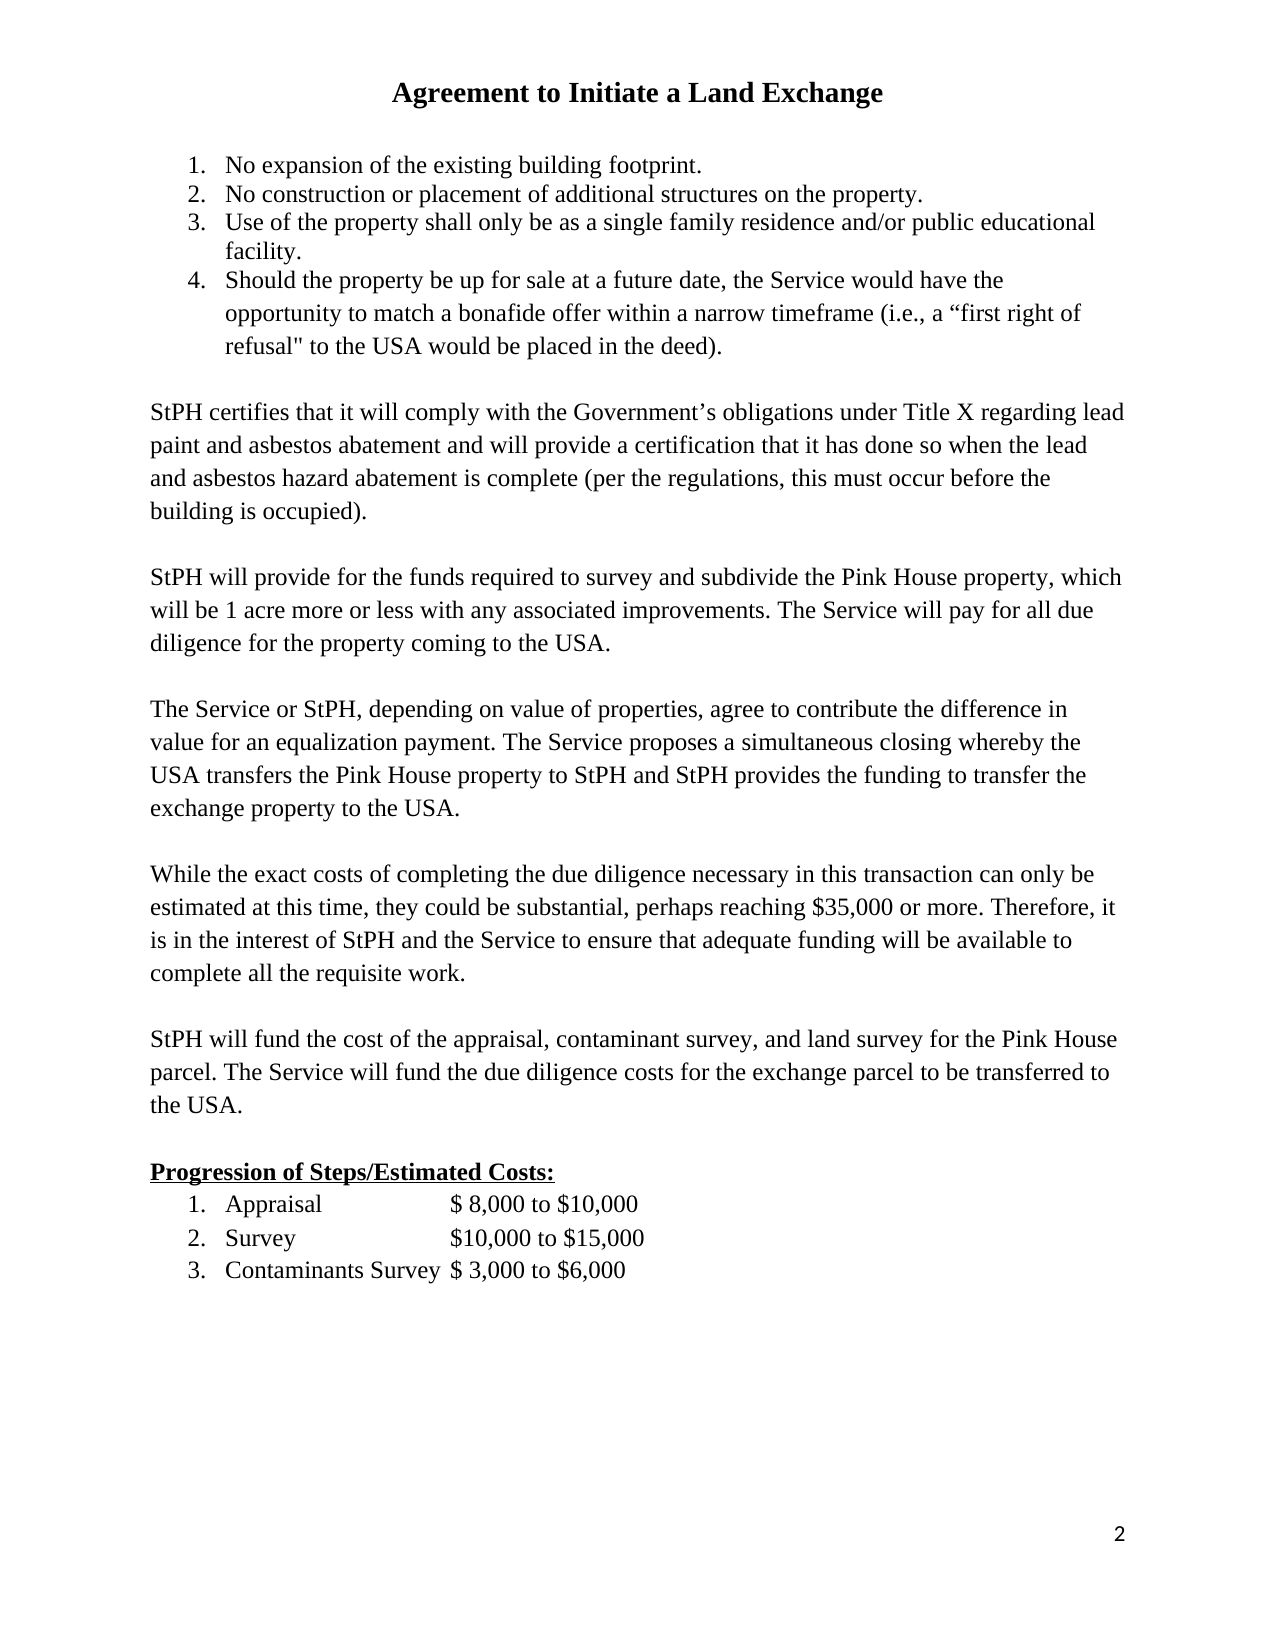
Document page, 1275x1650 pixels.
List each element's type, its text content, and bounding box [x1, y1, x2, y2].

text While the exact costs of completing the due diligence necessary in this transaction can only be estimated at this time, they could be substantial, perhaps reaching $35,000 or more. Therefore, it is in the interest of StPH and the Service to ensure that adequate funding will be available to complete all the requisite work. [150, 859, 1125, 987]
list No construction or placement of additional structures on the property. [187, 179, 1125, 207]
text StPH certifies that it will comply with the Government’s obligations under Title X regarding lead paint and asbestos abatement and will provide a certification that it has done so when the lead and asbestos hazard abatement is complete (per the regulations, this must occur before the building is occupied). [150, 426, 1125, 525]
text Progression of Steps/Estimated Costs: [150, 1157, 1125, 1185]
list Should the property be up for sale at a future date, the Service would have the opportunity to match a bonafide offer within a narrow timeframe (i.e., a “first right of refusal" to the USA would be placed in the deed). [187, 265, 1125, 360]
list Use of the property shall only be as a single family residence and/or public educational facility. [187, 207, 1125, 265]
list No expansion of the existing building footprint. [187, 150, 1125, 179]
text StPH will fund the cost of the appraisal, contaminant survey, and land survey for the Pink House parcel. The Service will fund the due diligence costs for the exchange parcel to be transferred to the USA. [150, 1024, 1125, 1119]
text StPH will provide for the funds required to survey and subdivide the Pink House property, which will be 1 acre more or less with any associated improvements. The Service will pay for all due diligence for the property coming to the USA. [150, 562, 1125, 657]
list Contaminants Survey $ 3,000 to $6,000 [187, 1256, 1125, 1284]
text The Service or StPH, depending on value of properties, agree to contribute the difference in value for an equalization payment. The Service proposes a simultaneous closing whereby the USA transfers the Pink House property to StPH and StPH provides the funding to transfer the exchange property to the USA. [150, 694, 1125, 822]
list Appraisal $ 8,000 to $10,000 [187, 1189, 1125, 1218]
list Survey $10,000 to $15,000 [187, 1223, 1125, 1251]
